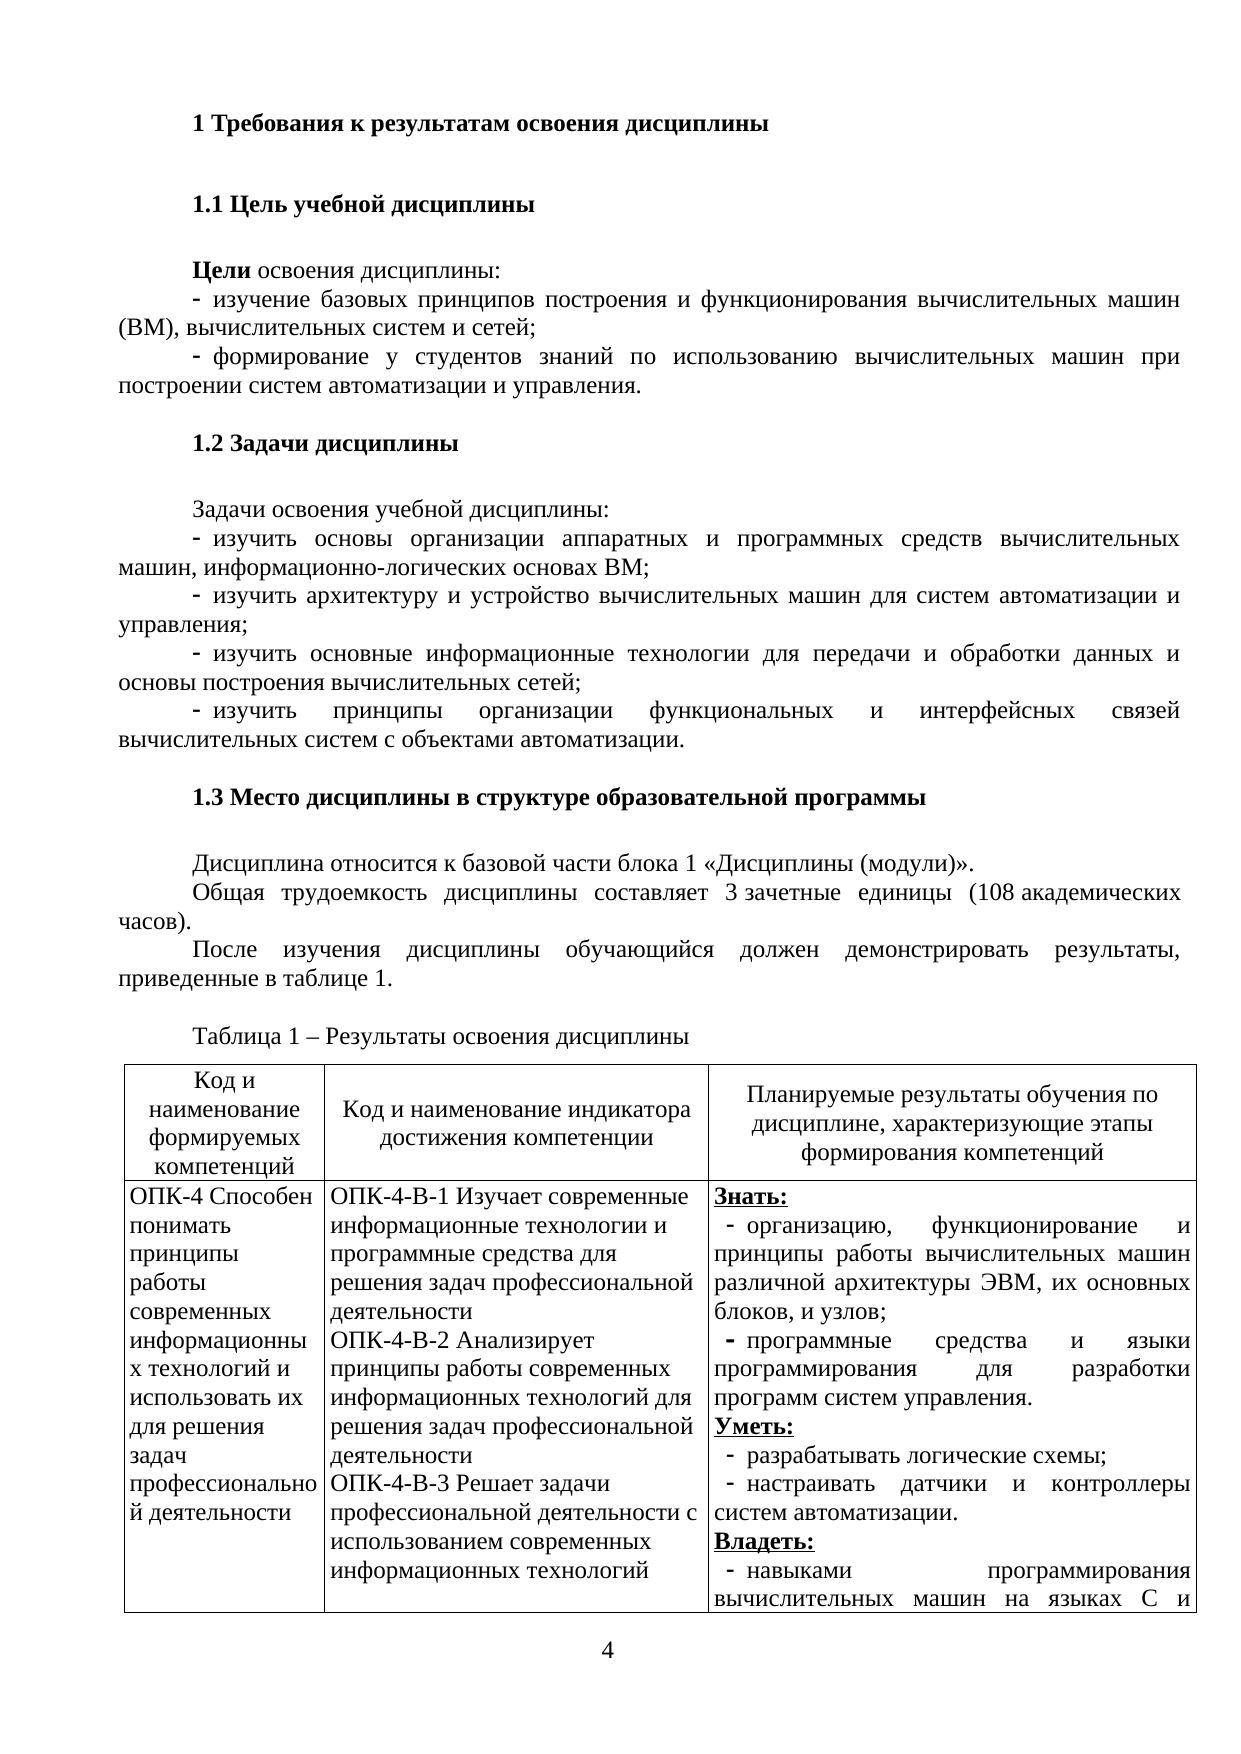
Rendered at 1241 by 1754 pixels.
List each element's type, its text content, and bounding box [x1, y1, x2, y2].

text Таблица 1 – Результаты освоения дисциплины [118, 1021, 1181, 1049]
table_header Код и наименование формируемых компетенций [125, 1065, 324, 1180]
table_header Код и наименование индикатора достижения компетенции [325, 1065, 708, 1180]
text 1.3 Место дисциплины в структуре образовательной программы [118, 782, 1181, 811]
text 1.1 Цель учебной дисциплины [118, 189, 1181, 217]
list изучить основы организации аппаратных и программных средств вычислительных машин, информационно-логических основах ВМ; [118, 523, 1181, 580]
text После изучения дисциплины обучающийся должен демонстрировать результаты, приведенные в таблице 1. [118, 934, 1181, 992]
list изучение базовых принципов построения и функционирования вычислительных машин (ВМ), вычислительных систем и сетей; [118, 284, 1181, 341]
list изучить принципы организации функциональных и интерфейсных связей вычислительных систем с объектами автоматизации. [118, 695, 1181, 753]
text Задачи освоения учебной дисциплины: [118, 494, 1181, 523]
text Общая трудоемкость дисциплины составляет 3 зачетные единицы (108 академических часов). [118, 877, 1181, 934]
list изучить архитектуру и устройство вычислительных машин для систем автоматизации и управления; [118, 580, 1181, 638]
list формирование у студентов знаний по использованию вычислительных машин при построении систем автоматизации и управления. [118, 341, 1181, 399]
table_header Планируемые результаты обучения по дисциплине, характеризующие этапы формирования компетенций [709, 1065, 1196, 1180]
text 1.2 Задачи дисциплины [118, 428, 1181, 457]
text Цели освоения дисциплины: [118, 255, 1181, 284]
text 1 Требования к результатам освоения дисциплины [118, 108, 1181, 137]
list изучить основные информационные технологии для передачи и обработки данных и основы построения вычислительных сетей; [118, 638, 1181, 695]
text Дисциплина относится к базовой части блока 1 «Дисциплины (модули)». [118, 848, 1181, 877]
table_cell ОПК-4 Способен понимать принципы работы современных информационных технологий и использовать их для решения задач профессиональной деятельности [125, 1181, 324, 1612]
